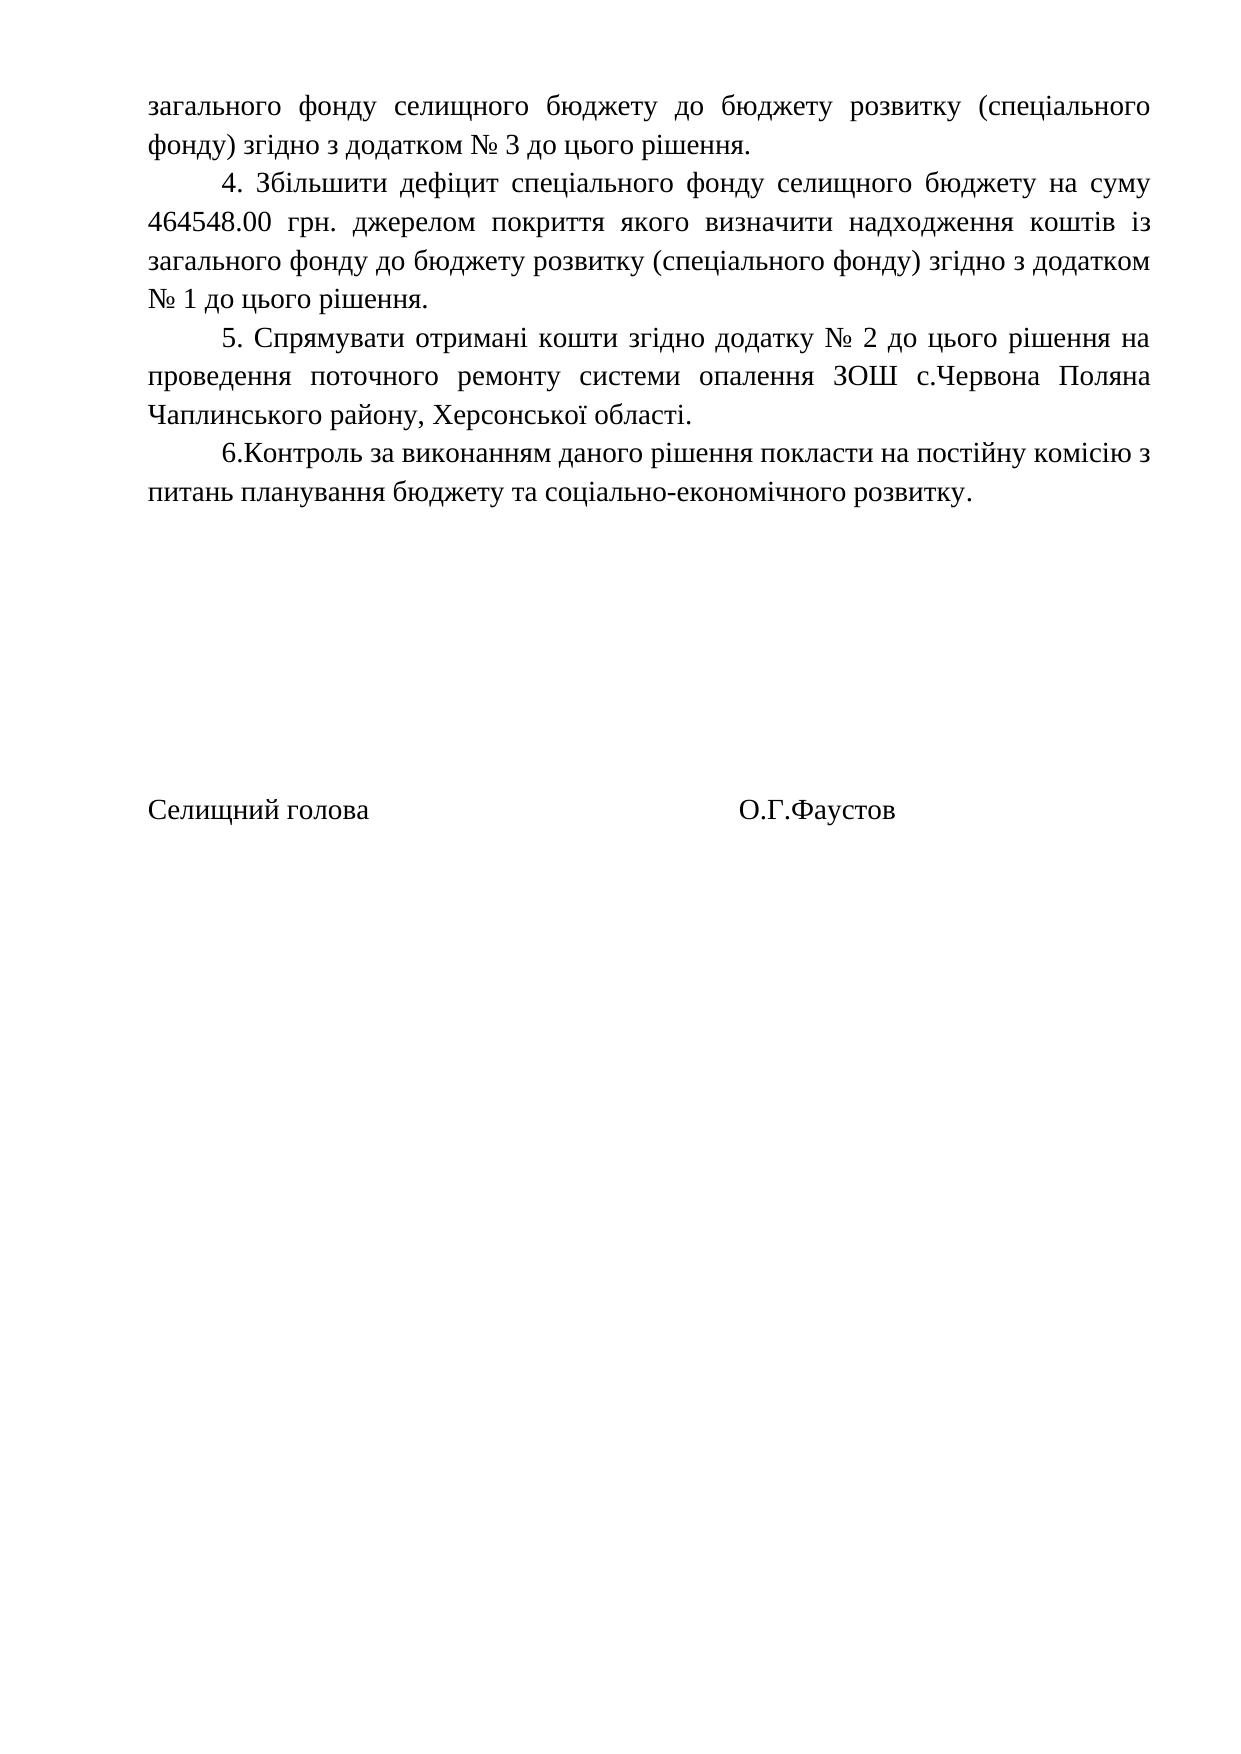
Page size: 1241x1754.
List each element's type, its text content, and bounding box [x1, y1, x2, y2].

text 5. Спрямувати отримані кошти згідно додатку № 2 до цього рішення на проведення поточного ремонту системи опалення ЗОШ с.Червона Поляна Чаплинського району, Херсонської області. [148, 320, 1152, 430]
text 4. Збільшити дефіцит спеціального фонду селищного бюджету на суму 464548.00 грн. джерелом покриття якого визначити надходження коштів із загального фонду до бюджету розвитку (спеціального фонду) згідно з додатком № 1 до цього рішення. [148, 166, 1152, 315]
text 6.Контроль за виконанням даного рішення покласти на постійну комісію з питань планування бюджету та соціально-економічного розвитку. [148, 435, 1152, 507]
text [148, 88, 1152, 161]
text Селищний голова О.Г.Фаустов [148, 792, 1152, 826]
